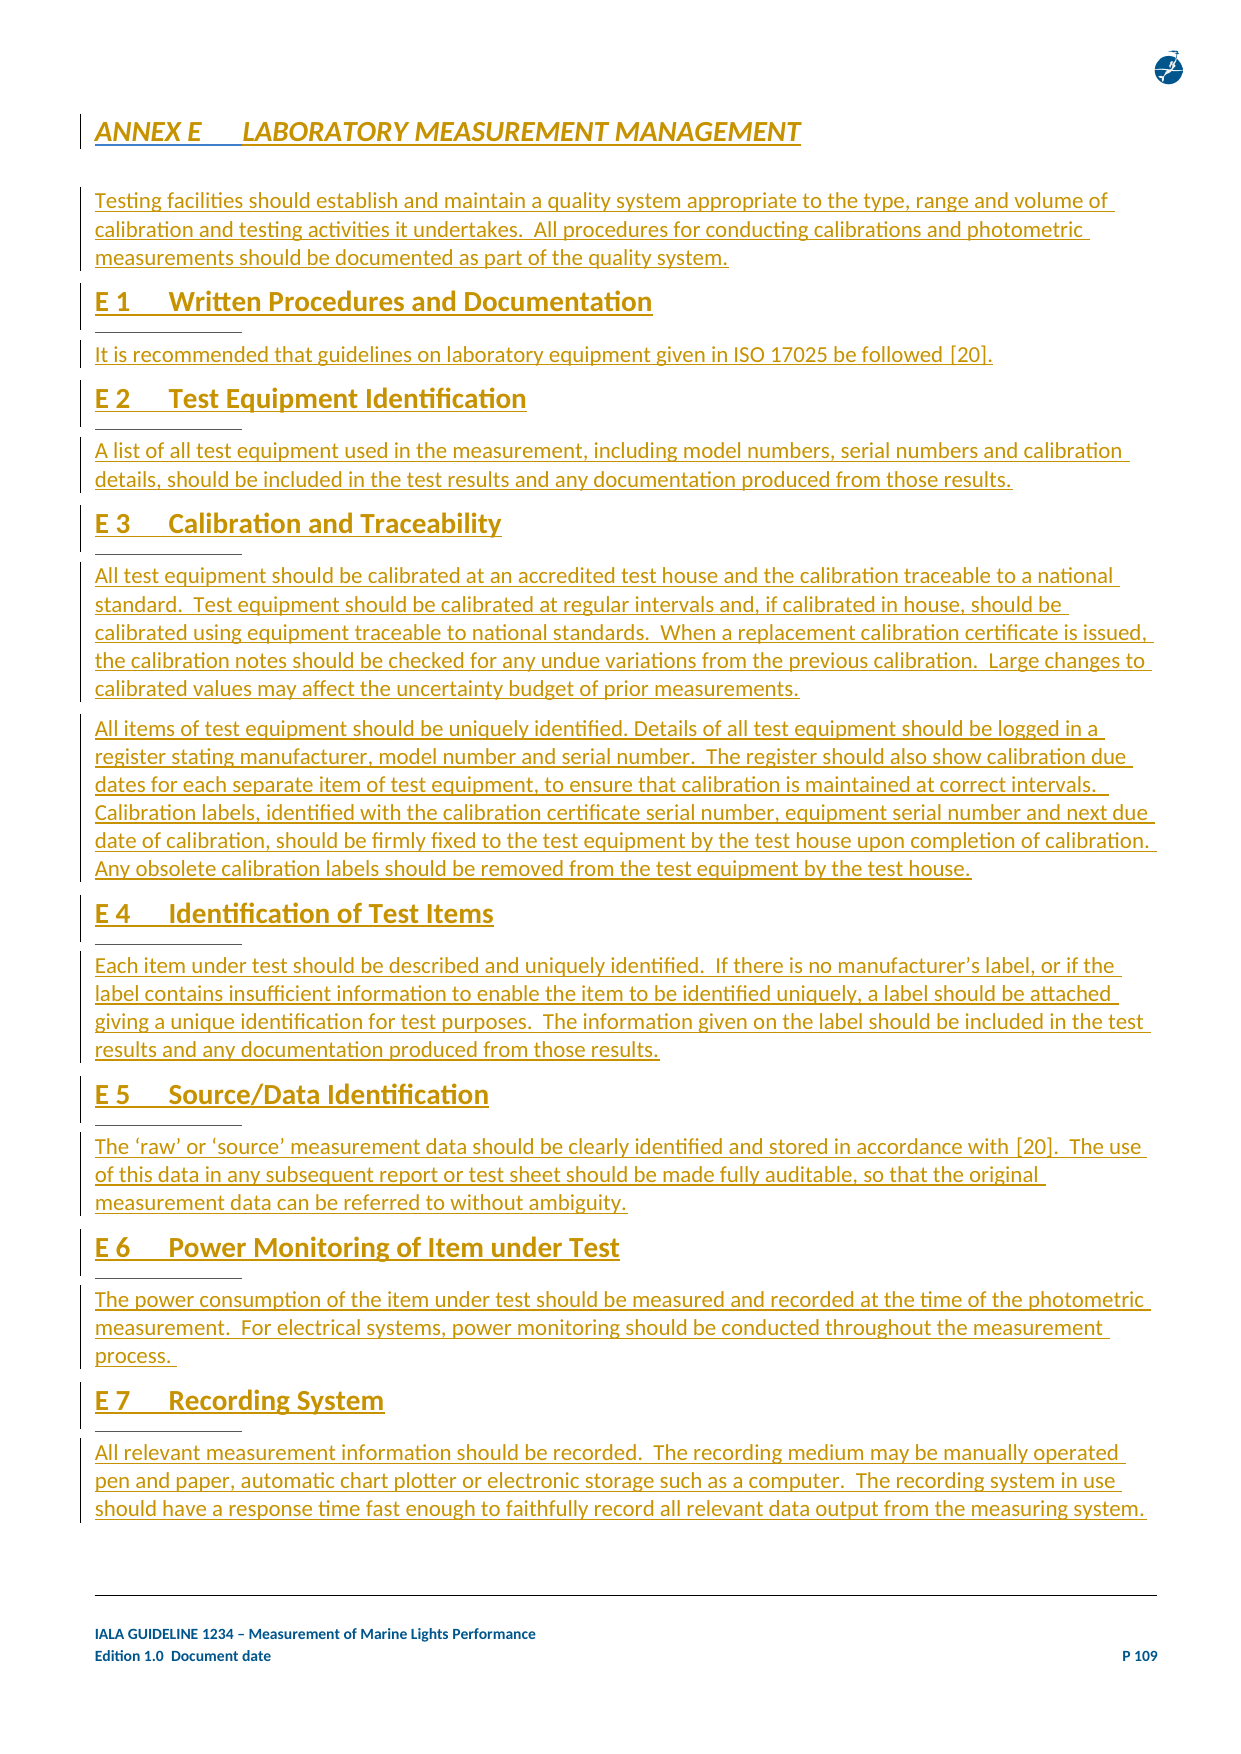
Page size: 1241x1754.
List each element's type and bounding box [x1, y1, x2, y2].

picture [1123, 0, 1241, 119]
